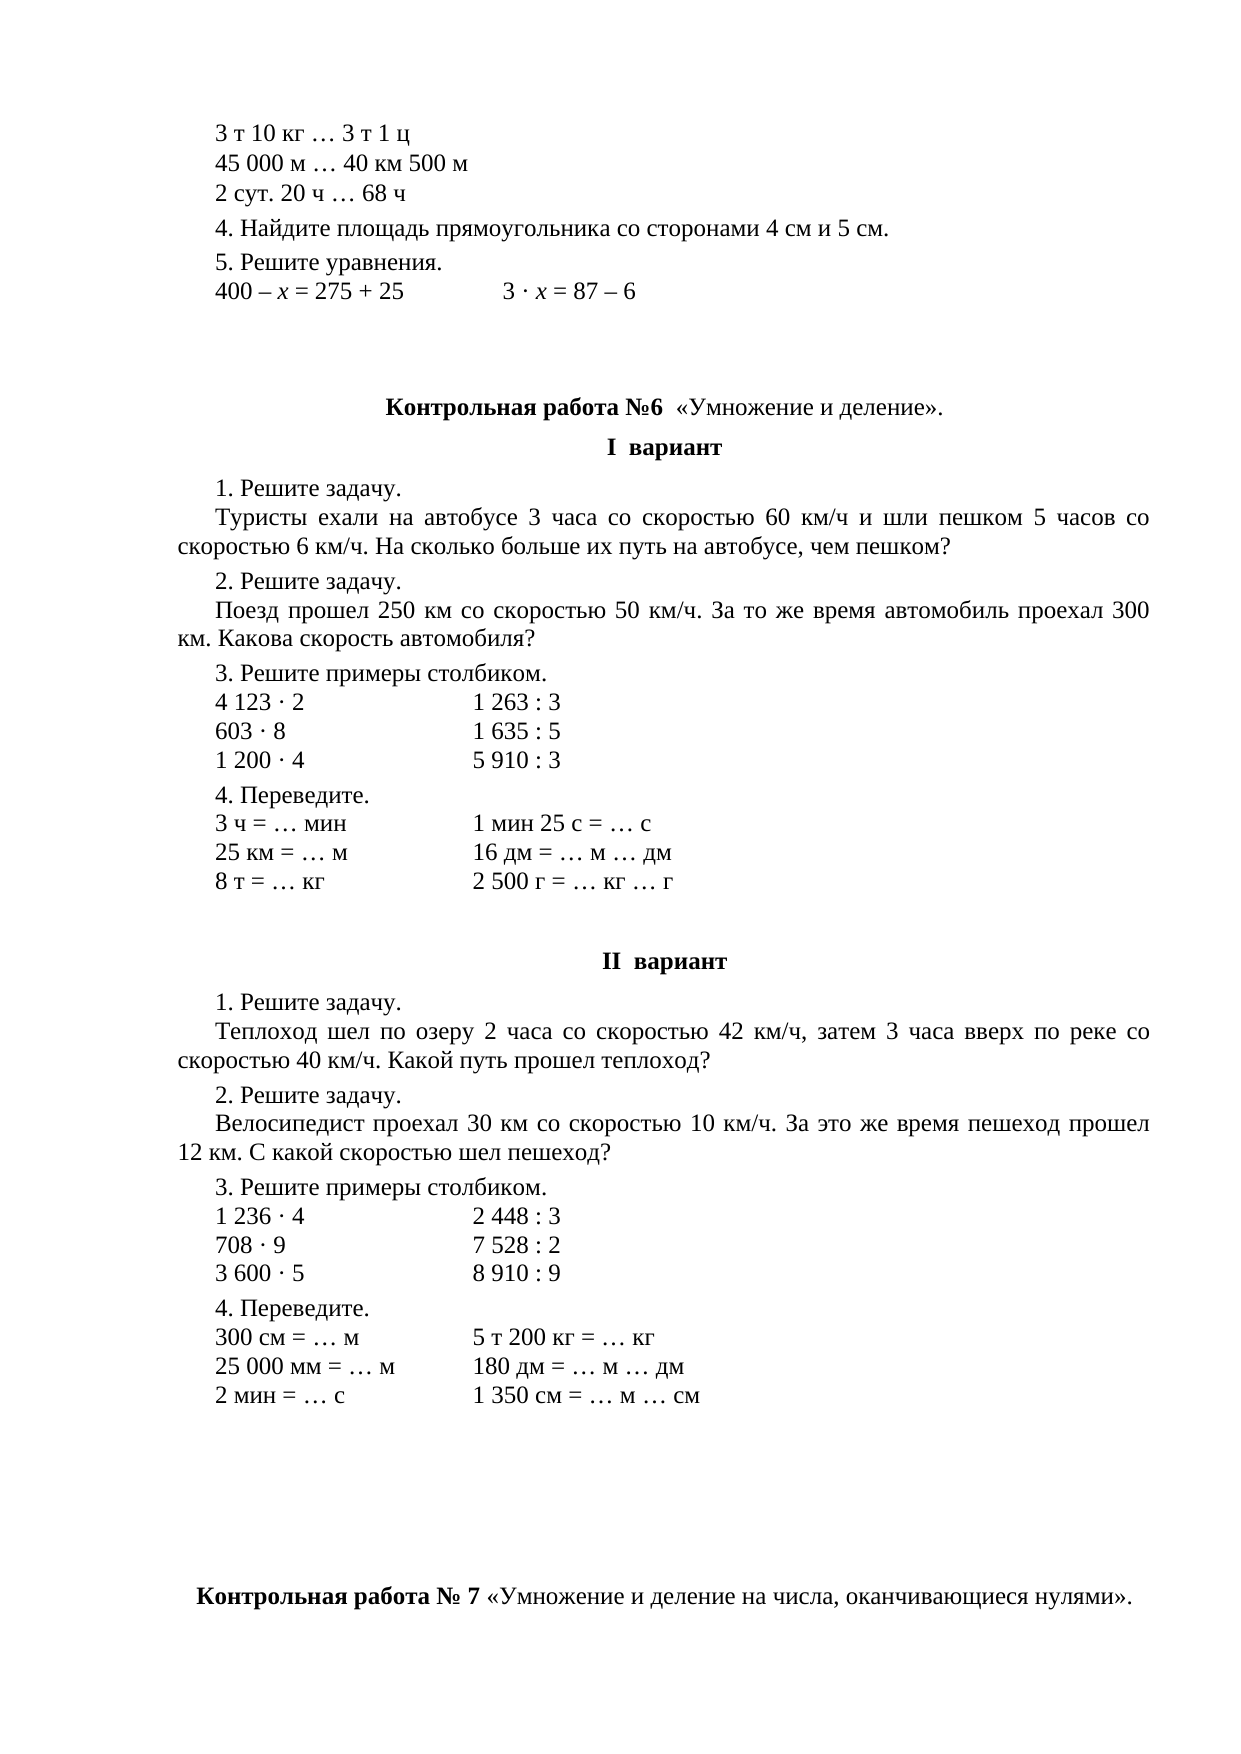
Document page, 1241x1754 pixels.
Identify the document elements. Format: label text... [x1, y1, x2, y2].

text 2. Решите задачу. [177, 566, 1152, 595]
text 2 сут. 20 ч … 68 ч [177, 178, 1152, 207]
text 1. Решите задачу. [177, 473, 1152, 502]
text 5. Решите уравнения. [177, 248, 1152, 276]
text 3. Решите примеры столбиком. [177, 1172, 1152, 1201]
text 25 км = … м 16 дм = … м … дм [177, 837, 1152, 866]
text Поезд прошел 250 км со скоростью 50 км/ч. За то же время автомобиль проехал 300 км. Какова скорость автомобиля? [177, 595, 1152, 652]
text 45 000 м … 40 км 500 м [177, 148, 1152, 177]
text 1 200 · 4 5 910 : 3 [177, 745, 1152, 773]
text 4. Переведите. [177, 1293, 1152, 1322]
text 1 236 · 4 2 448 : 3 [177, 1201, 1152, 1230]
text 4. Переведите. [177, 780, 1152, 808]
text 3 т 10 кг … 3 т 1 ц [177, 118, 1152, 147]
text II вариант [177, 947, 1152, 975]
text Туристы ехали на автобусе 3 часа со скоростью 60 км/ч и шли пешком 5 часов со скоростью 6 км/ч. На сколько больше их путь на автобусе, чем пешком? [177, 502, 1152, 560]
text 4. Найдите площадь прямоугольника со сторонами 4 см и 5 см. [177, 215, 1152, 242]
text I вариант [177, 433, 1152, 461]
text Контрольная работа № 7 «Умножение и деление на числа, оканчивающиеся нулями». [177, 1581, 1152, 1610]
text 3. Решите примеры столбиком. [177, 658, 1152, 687]
text Контрольная работа №6 «Умножение и деление». [177, 392, 1152, 421]
text Велосипедист проехал 30 км со скоростью 10 км/ч. За это же время пешеход прошел 12 км. С какой скоростью шел пешеход? [177, 1108, 1152, 1166]
text 1. Решите задачу. [177, 987, 1152, 1016]
text 3 600 · 5 8 910 : 9 [177, 1258, 1152, 1287]
text Теплоход шел по озеру 2 часа со скоростью 42 км/ч, затем 3 часа вверх по реке со скоростью 40 км/ч. Какой путь прошел теплоход? [177, 1016, 1152, 1073]
text 300 см = … м 5 т 200 кг = … кг [177, 1322, 1152, 1351]
text 2. Решите задачу. [177, 1080, 1152, 1108]
text 8 т = … кг 2 500 г = … кг … г [177, 866, 1152, 895]
text 25 000 мм = … м 180 дм = … м … дм [177, 1351, 1152, 1380]
text 4 123 · 2 1 263 : 3 [177, 687, 1152, 716]
text 603 · 8 1 635 : 5 [177, 716, 1152, 745]
text 400 – х = 275 + 25 3 · х = 87 – 6 [177, 276, 1152, 305]
text 2 мин = … с 1 350 см = … м … см [177, 1380, 1152, 1408]
text 3 ч = … мин 1 мин 25 с = … с [177, 808, 1152, 837]
text 708 · 9 7 528 : 2 [177, 1230, 1152, 1258]
